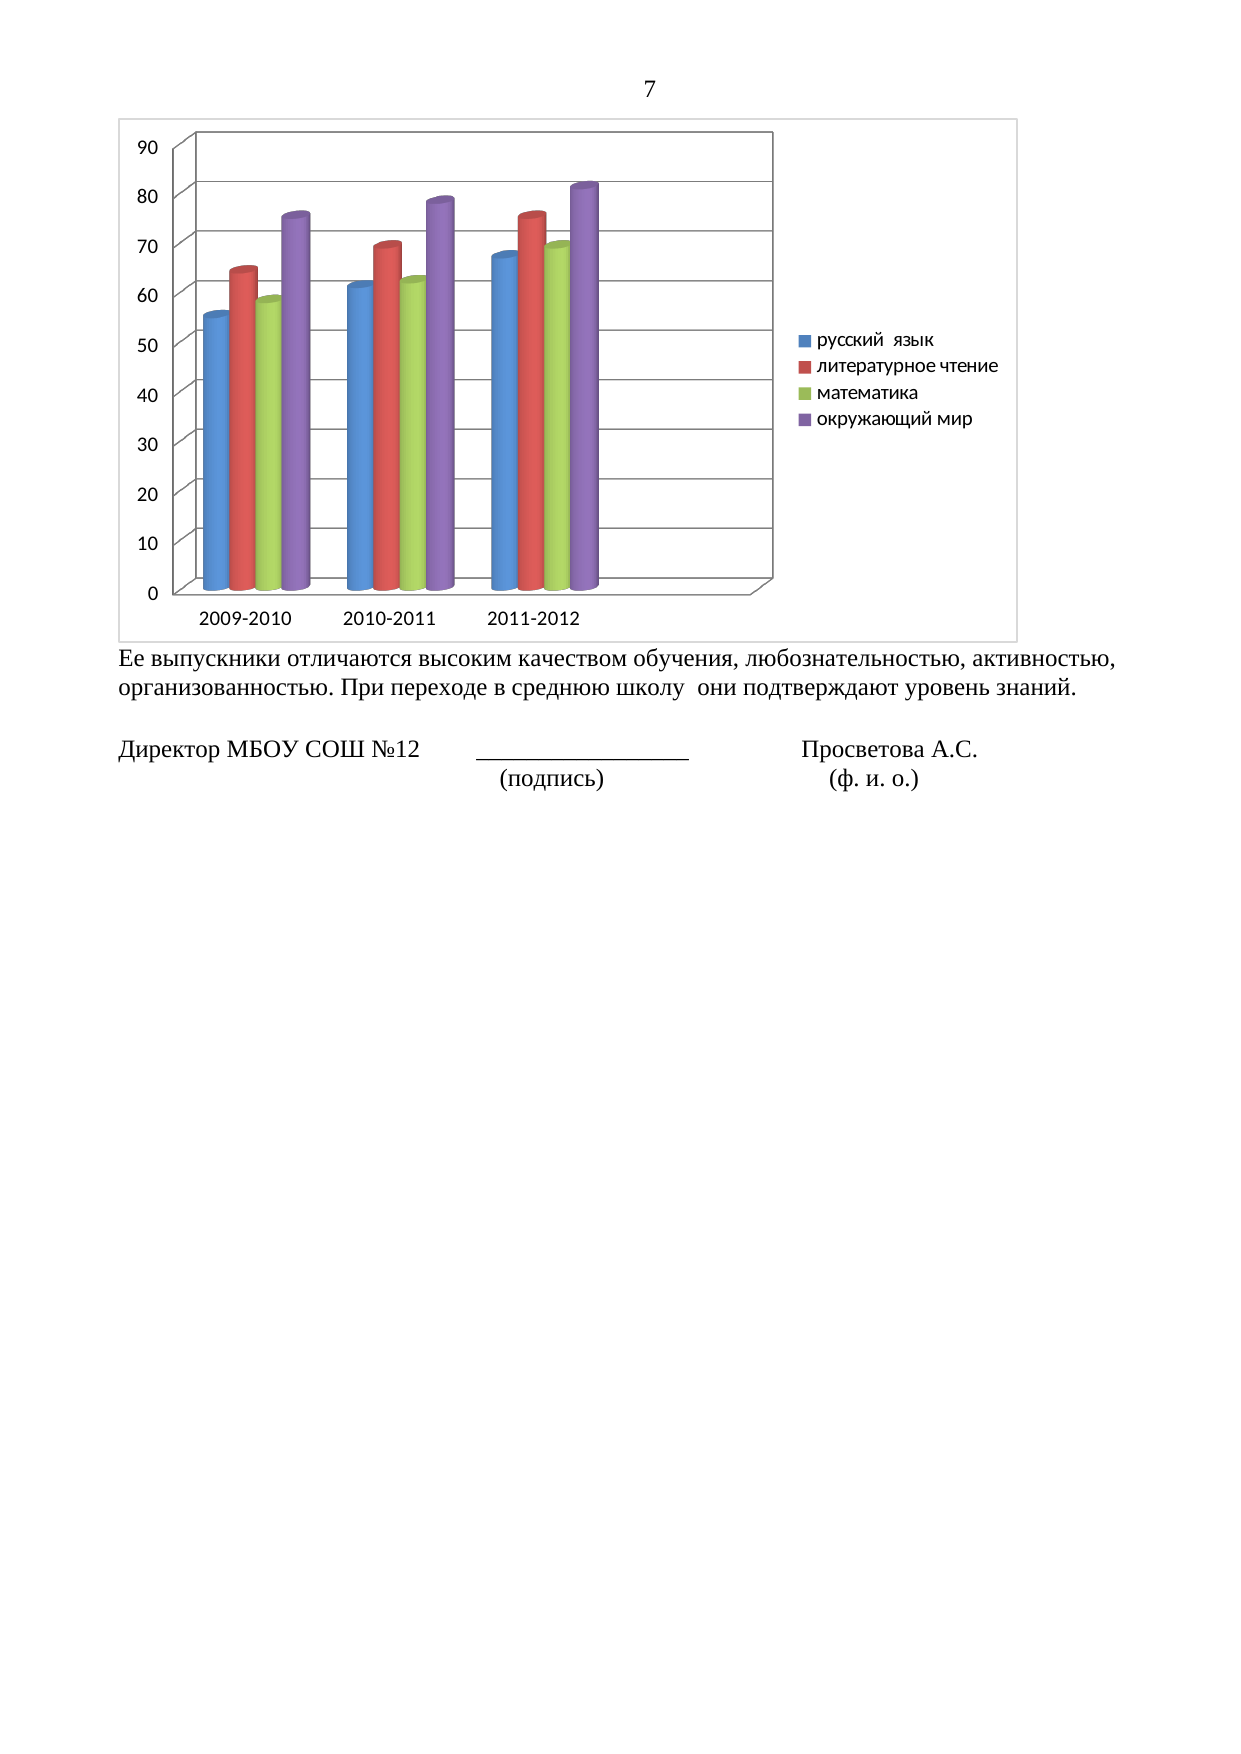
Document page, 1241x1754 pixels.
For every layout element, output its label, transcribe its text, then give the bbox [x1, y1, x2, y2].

list Ее выпускники отличаются высоким качеством обучения, любознательностью, активностью, организованностью. При переходе в среднюю школу они подтверждают уровень знаний. [118, 643, 1181, 701]
text (подпись) (ф. и. о.) [118, 763, 1181, 792]
text Директор МБОУ СОШ №12 _________________ Просветова А.С. [118, 734, 1181, 763]
